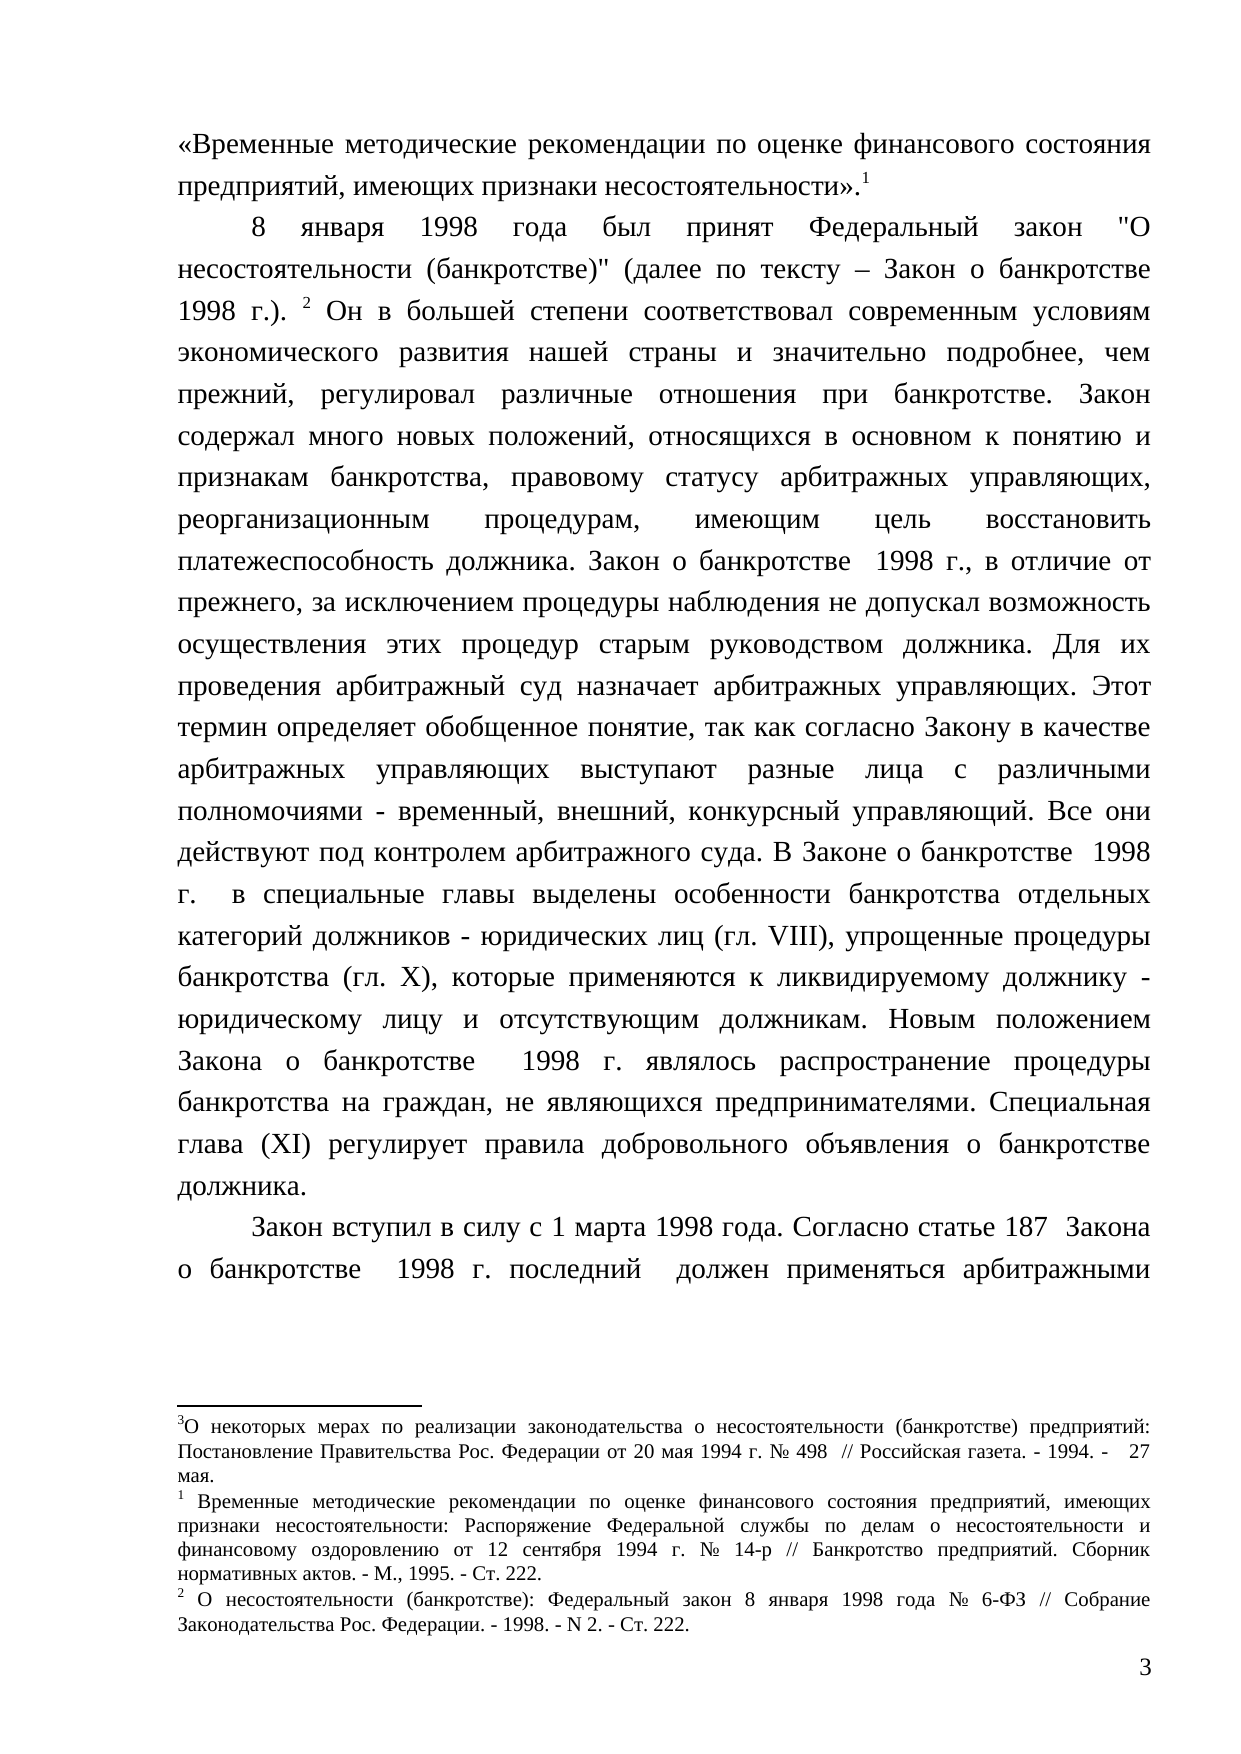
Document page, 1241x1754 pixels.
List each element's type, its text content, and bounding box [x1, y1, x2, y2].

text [177, 1201, 1152, 1285]
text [177, 118, 1152, 201]
text 8 января 1998 года был принят Федеральный закон "О несостоятельности (банкротстве)" (далее по тексту – Закон о банкротстве 1998 г.). Он в большей степени соответствовал современным условиям экономического развития нашей страны и значительно подробнее, чем прежний, регулировал различные отношения при банкротстве. Закон содержал много новых положений, относящихся в основном к понятию и признакам банкротства, правовому статусу арбитражных управляющих, реорганизационным процедурам, имеющим цель восстановить платежеспособность должника. Закон о банкротстве 1998 г., в отличие от прежнего, за исключением процедуры наблюдения не допускал возможность осуществления этих процедур старым руководством должника. Для их проведения арбитражный суд назначает арбитражных управляющих. Этот термин определяет обобщенное понятие, так как согласно Закону в качестве арбитражных управляющих выступают разные лица с различными полномочиями - временный, внешний, конкурсный управляющий. Все они действуют под контролем арбитражного суда. В Законе о банкротстве 1998 г. в специальные главы выделены особенности банкротства отдельных категорий должников - юридических лиц (гл. VIII), упрощенные процедуры банкротства (гл. X), которые применяются к ликвидируемому должнику - юридическому лицу и отсутствующим должникам. Новым положением Закона о банкротстве 1998 г. являлось распространение процедуры банкротства на граждан, не являющихся предпринимателями. Специальная глава (XI) регулирует правила добровольного объявления о банкротстве должника. [177, 201, 1152, 1201]
